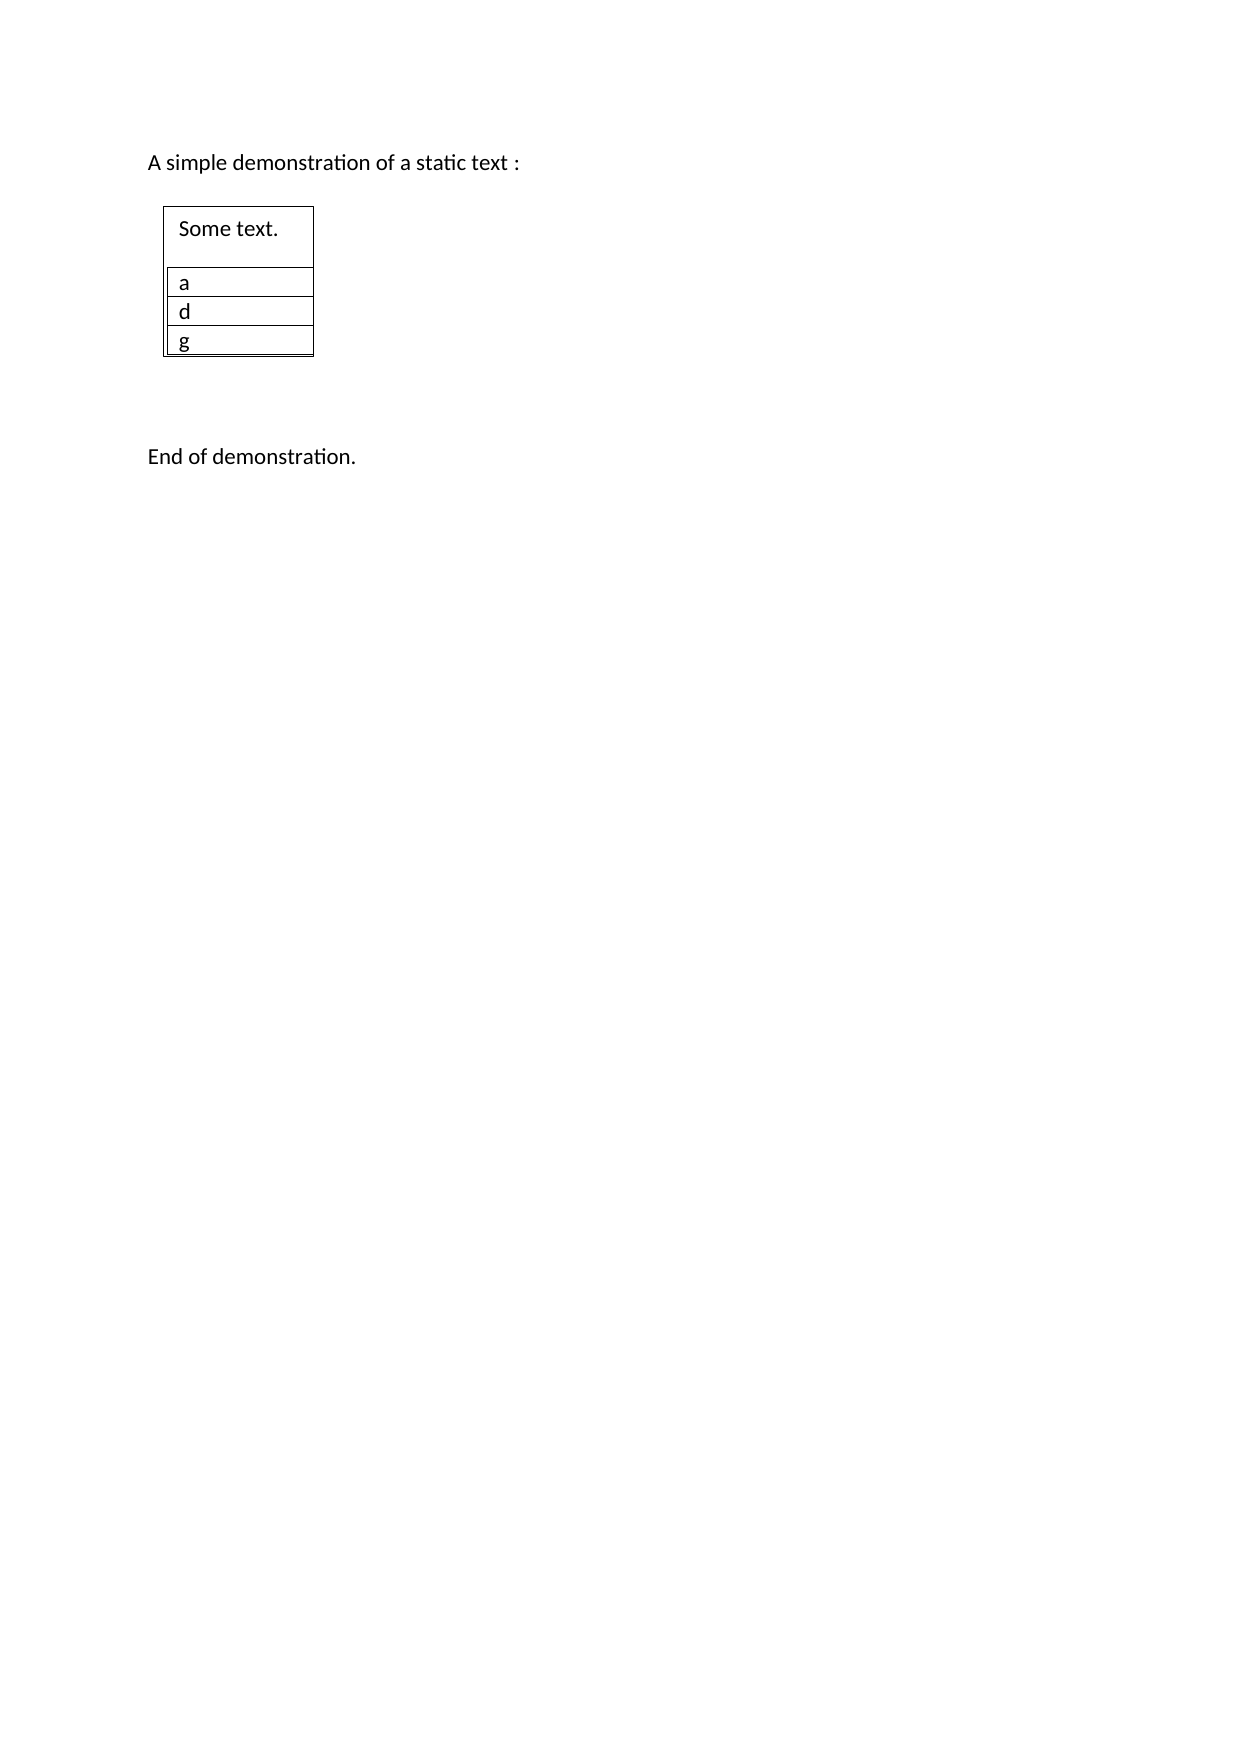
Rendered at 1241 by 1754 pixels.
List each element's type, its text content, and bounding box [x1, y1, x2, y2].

text A simple demonstration of a static text : [148, 148, 1093, 176]
text End of demonstration. [148, 442, 1093, 470]
